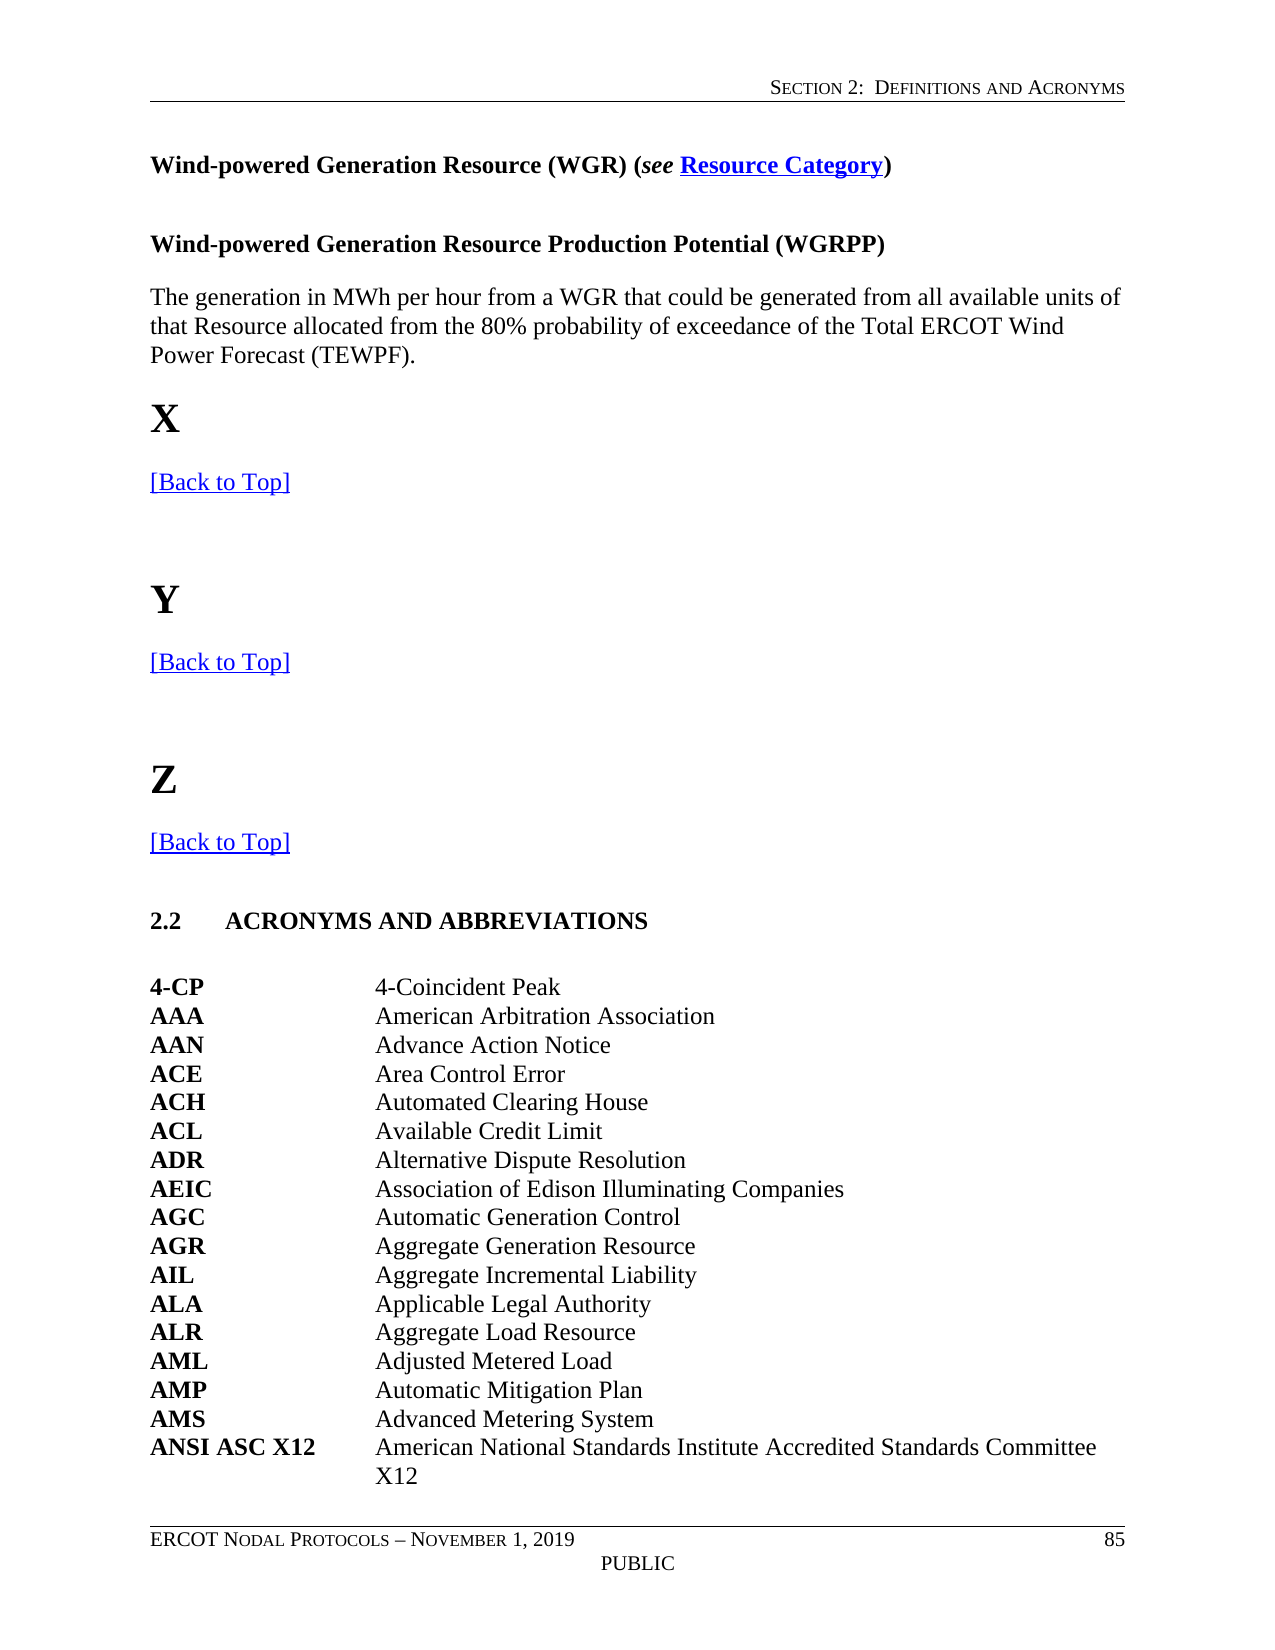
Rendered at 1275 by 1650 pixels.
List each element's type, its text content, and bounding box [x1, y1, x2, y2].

text The generation in MWh per hour from a WGR that could be generated from all available units of that Resource allocated from the 80% probability of exceedance of the Total ERCOT Wind Power Forecast (TEWPF). [150, 282, 1125, 369]
text X [150, 394, 1125, 442]
text AAA American Arbitration Association [150, 1001, 1125, 1030]
list [Back to Top] [150, 467, 1125, 495]
text AGR Aggregate Generation Resource [150, 1231, 1125, 1260]
text ALA Applicable Legal Authority [150, 1289, 1125, 1317]
text ACL Available Credit Limit [150, 1116, 1125, 1145]
text ACE Area Control Error [150, 1059, 1125, 1087]
text AIL Aggregate Incremental Liability [150, 1260, 1125, 1289]
list [Back to Top] [150, 827, 1125, 856]
text AEIC Association of Edison Illuminating Companies [150, 1174, 1125, 1202]
text AMS Advanced Metering System [150, 1404, 1125, 1432]
text AML Adjusted Metered Load [150, 1346, 1125, 1375]
text Z [150, 754, 1125, 802]
text Wind-powered Generation Resource Production Potential (WGRPP) [150, 229, 1125, 257]
text Wind-powered Generation Resource (WGR) (see Resource Category) [150, 150, 1125, 179]
text Y [150, 574, 1125, 622]
text 4-CP 4-Coincident Peak [150, 972, 1125, 1001]
text ACH Automated Clearing House [150, 1087, 1125, 1116]
text AAN Advance Action Notice [150, 1030, 1125, 1059]
subtitle 2.2 ACRONYMS AND ABBREVIATIONS [150, 906, 1125, 935]
text AMP Automatic Mitigation Plan [150, 1375, 1125, 1404]
text ADR Alternative Dispute Resolution [150, 1145, 1125, 1174]
text ANSI ASC X12 American National Standards Institute Accredited Standards Committee X12 [150, 1432, 1125, 1490]
text ALR Aggregate Load Resource [150, 1317, 1125, 1346]
text AGC Automatic Generation Control [150, 1202, 1125, 1231]
list [Back to Top] [150, 647, 1125, 676]
